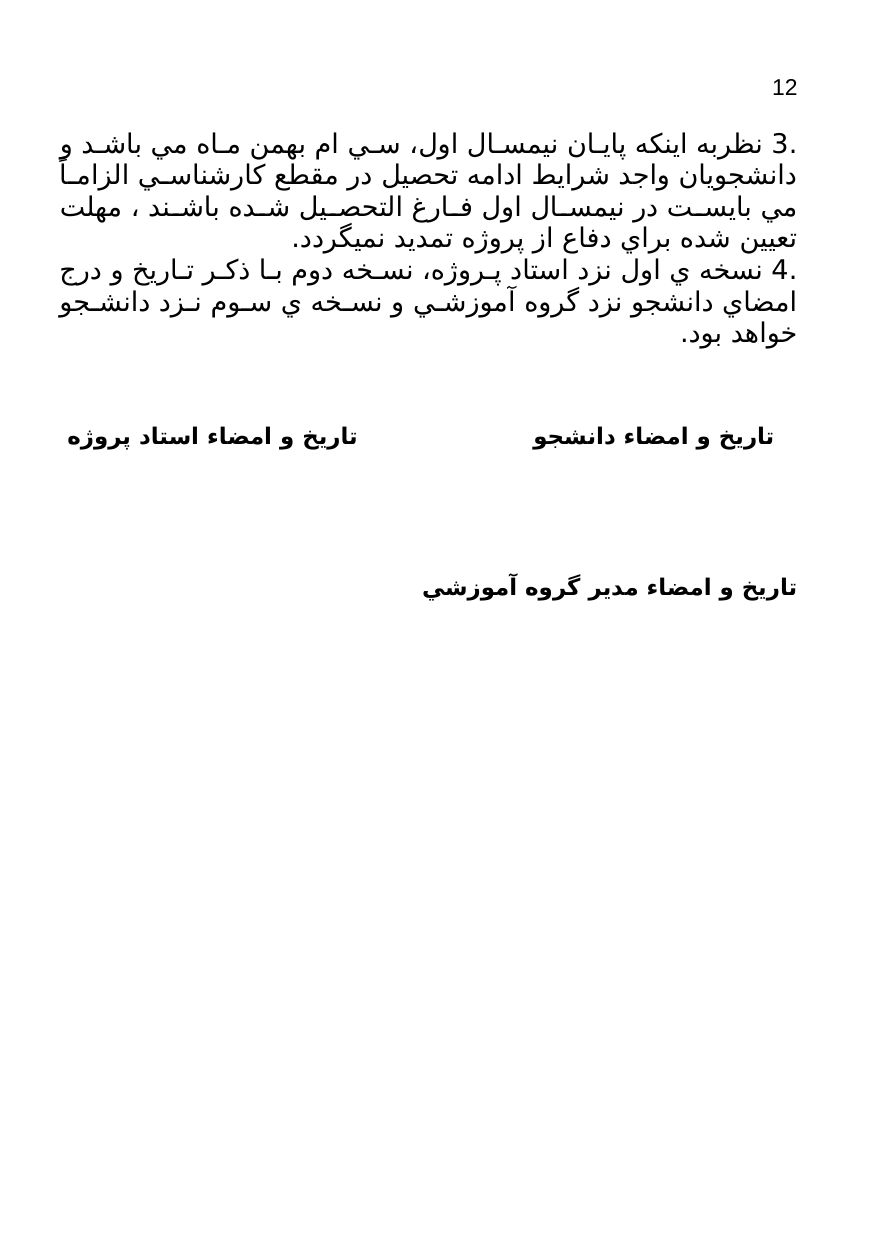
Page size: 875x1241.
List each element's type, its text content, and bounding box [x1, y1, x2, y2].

text .4 نسخه ي اول نزد استاد پروژه، نسخه دوم با ذكر تاريخ و درج امضاي دانشجو نزد گروه آموزشي و نسخه ي سوم نزد دانشجو خواهد بود. [59, 254, 797, 349]
text تاريخ و امضاء مدير گروه آموزشي [44, 574, 797, 601]
text تاريخ و امضاء دانشجو تاريخ و امضاء استاد پروژه [44, 423, 797, 449]
text .3 نظربه اينكه پايان نيمسال اول، سي ام بهمن ماه مي باشد و دانشجويان واجد شرايط ادامه تحصيل در مقطع كارشناسي الزاماً مي بايست در نيمسال اول فارغ التحصيل شده باشند ، مهلت تعيين شده براي دفاع از پروژه تمديد نميگردد. [59, 128, 797, 254]
